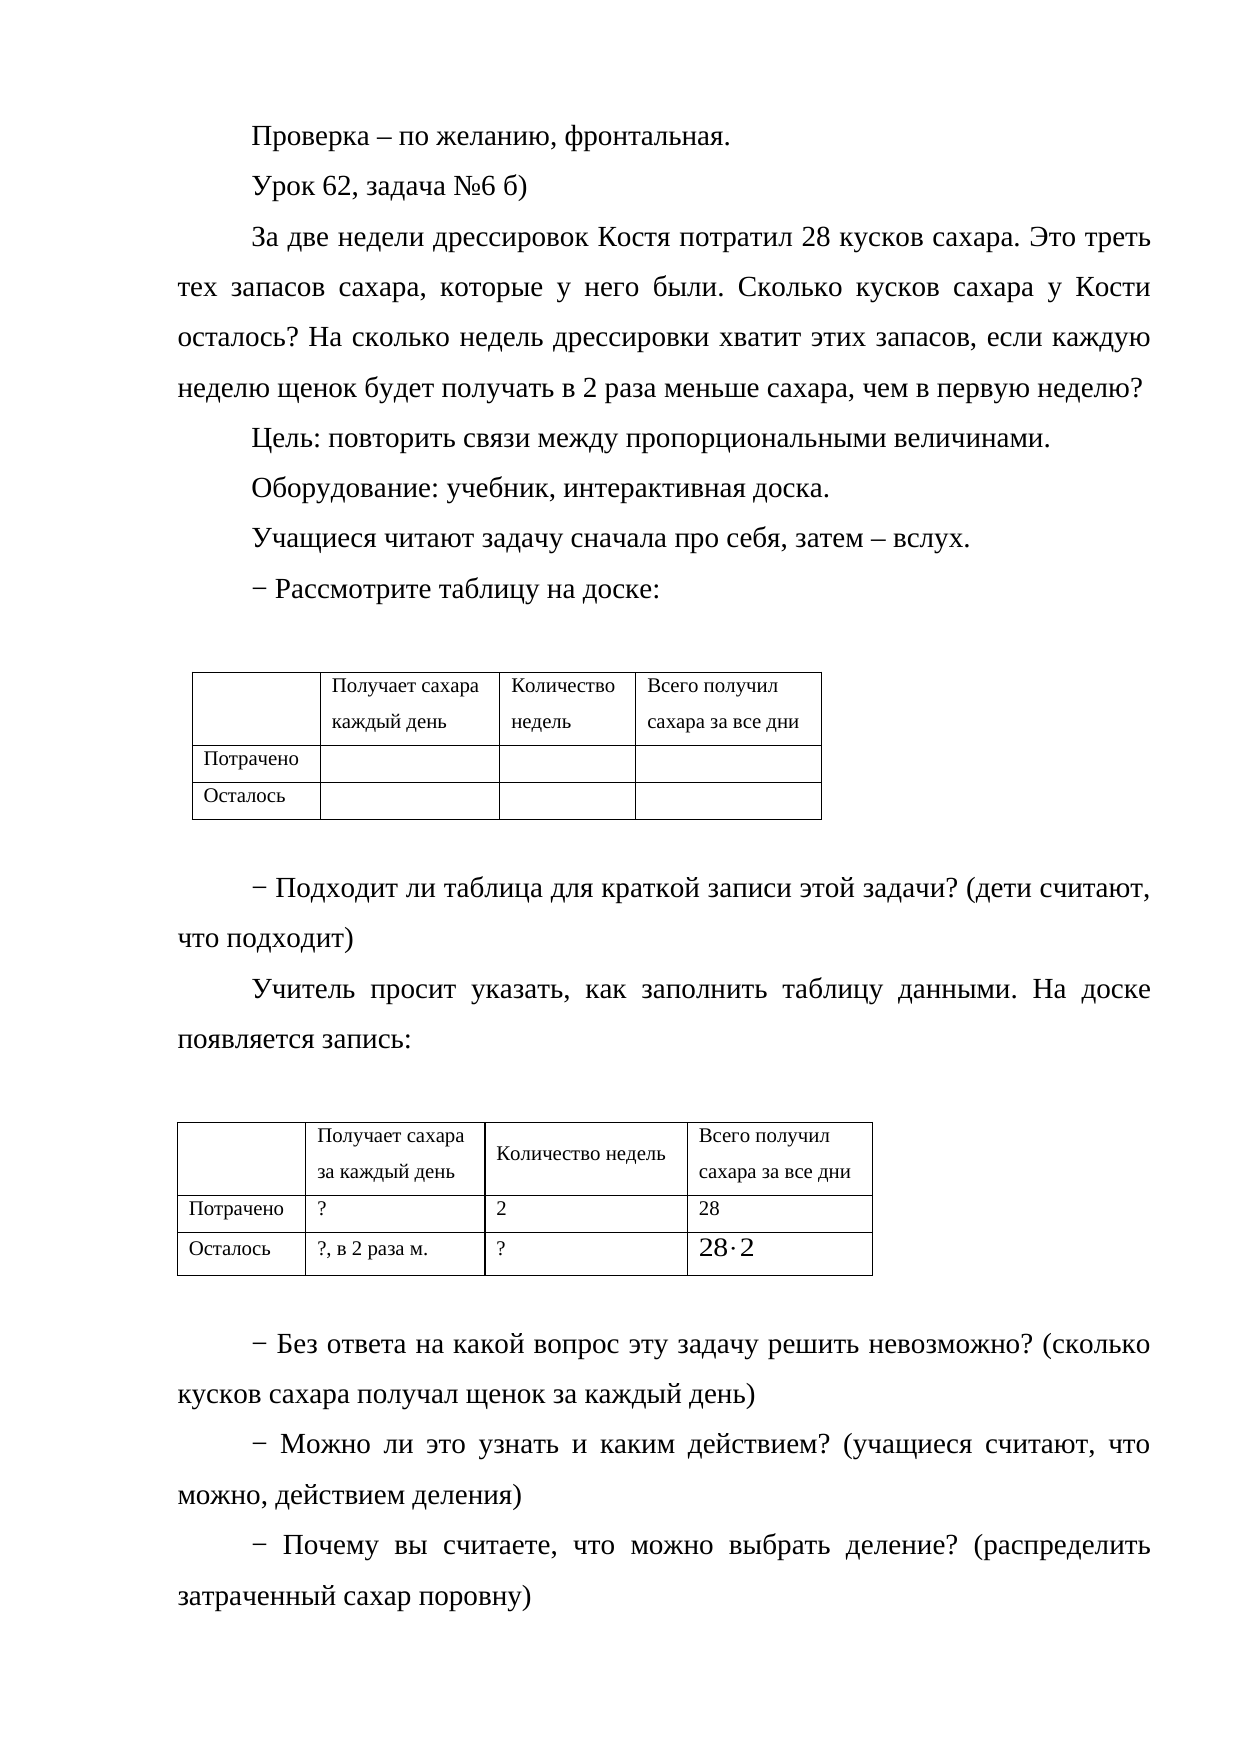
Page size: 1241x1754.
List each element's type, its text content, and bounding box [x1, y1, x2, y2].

table_cell [688, 1233, 872, 1275]
text − Рассмотрите таблицу на доске: [177, 571, 1152, 604]
text Цель: повторить связи между пропорциональными величинами. [177, 420, 1152, 453]
table_header Получает сахара за каждый день [306, 1123, 484, 1195]
table_header [193, 673, 320, 745]
text − Подходит ли таблица для краткой записи этой задачи? (дети считают, что подходит) [177, 870, 1152, 954]
text Оборудование: учебник, интерактивная доска. [177, 470, 1152, 504]
table_cell [500, 783, 635, 819]
table_cell [500, 746, 635, 782]
table_cell [321, 783, 499, 819]
table_cell ? [306, 1196, 484, 1232]
table_cell 28 [688, 1196, 872, 1232]
table_cell ?, в 2 раза м. [306, 1233, 484, 1275]
table_header Всего получил сахара за все дни [688, 1123, 872, 1195]
table_header Количество недель [486, 1123, 687, 1195]
table_cell [321, 746, 499, 782]
text − Можно ли это узнать и каким действием? (учащиеся считают, что можно, действием деления) [177, 1427, 1152, 1511]
text − Без ответа на какой вопрос эту задачу решить невозможно? (сколько кусков сахара получал щенок за каждый день) [177, 1326, 1152, 1410]
table_cell Потрачено [178, 1196, 305, 1232]
table_cell Потрачено [193, 746, 320, 782]
table_header Всего получил сахара за все дни [636, 673, 821, 745]
table_header Количество недель [500, 673, 635, 745]
table_cell [636, 783, 821, 819]
table_header [178, 1123, 305, 1195]
table_cell Осталось [193, 783, 320, 819]
text Урок 62, задача №6 б) [177, 168, 1152, 202]
text Учащиеся читают задачу сначала про себя, затем – вслух. [177, 521, 1152, 554]
text − Почему вы считаете, что можно выбрать деление? (распределить затраченный сахар поровну) [177, 1527, 1152, 1611]
table_cell ? [486, 1233, 687, 1275]
table_header Получает сахара каждый день [321, 673, 499, 745]
text За две недели дрессировок Костя потратил 28 кусков сахара. Это треть тех запасов сахара, которые у него были. Сколько кусков сахара у Кости осталось? На сколько недель дрессировки хватит этих запасов, если каждую неделю щенок будет получать в 2 раза меньше сахара, чем в первую неделю? [177, 219, 1152, 403]
text Учитель просит указать, как заполнить таблицу данными. На доске появляется запись: [177, 971, 1152, 1055]
text Проверка – по желанию, фронтальная. [177, 118, 1152, 152]
table_cell [636, 746, 821, 782]
table_cell 2 [486, 1196, 687, 1232]
table_cell Осталось [178, 1233, 305, 1275]
